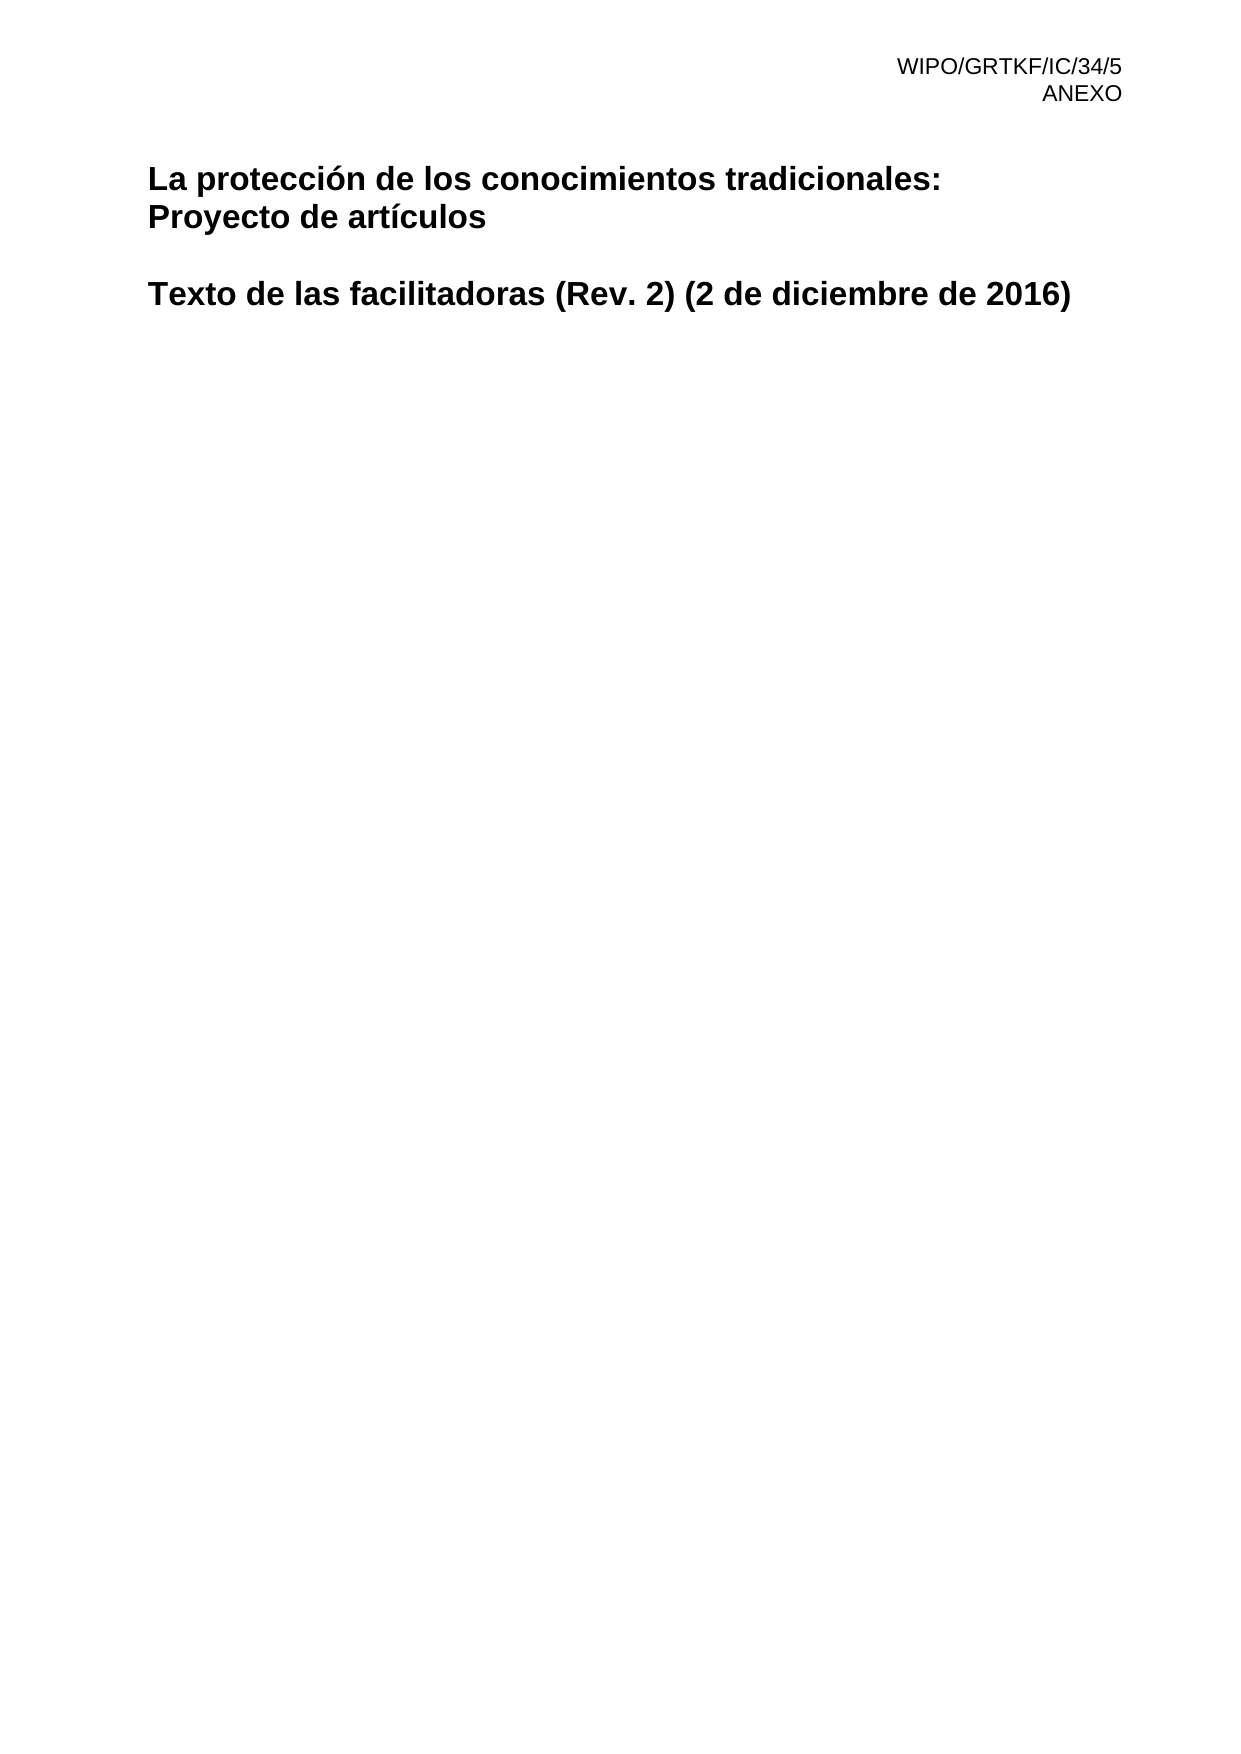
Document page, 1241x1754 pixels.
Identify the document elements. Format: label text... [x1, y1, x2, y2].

text Texto de las facilitadoras (Rev. 2) (2 de diciembre de 2016) [148, 274, 1122, 312]
text La protección de los conocimientos tradicionales: [148, 158, 1122, 197]
text Proyecto de artículos [148, 197, 1122, 235]
